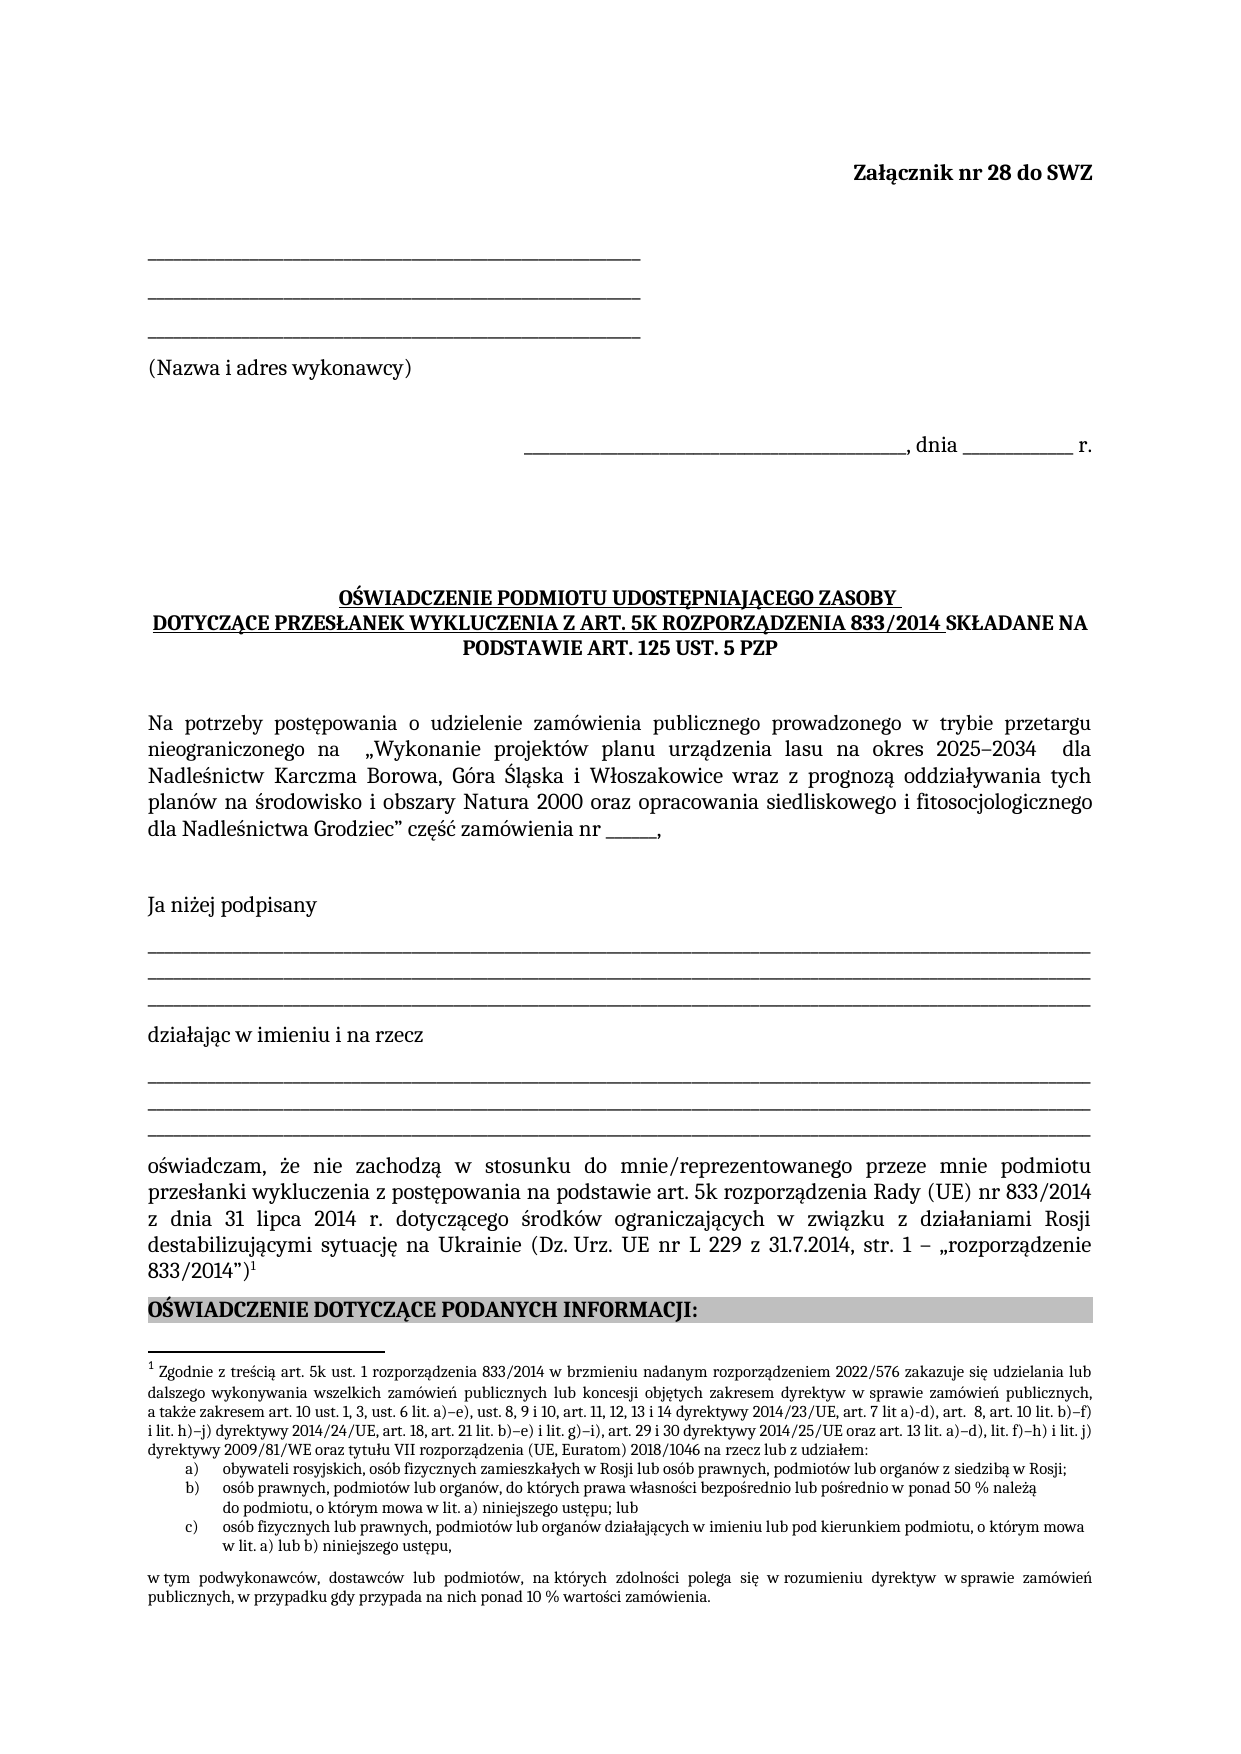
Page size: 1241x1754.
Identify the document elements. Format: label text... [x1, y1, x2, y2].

text __________________________________________________________ [148, 316, 1093, 342]
text __________________________________________________________ [148, 238, 1093, 264]
text (Nazwa i adres wykonawcy) [148, 354, 1093, 381]
text Na potrzeby postępowania o udzielenie zamówienia publicznego prowadzonego w trybie przetargu nieograniczonego na „Wykonanie projektów planu urządzenia lasu na okres 2025–2034 dla Nadleśnictw Karczma Borowa, Góra Śląska i Włoszakowice wraz z prognozą oddziaływania tych planów na środowisko i obszary Natura 2000 oraz opracowania siedliskowego i fitosocjologicznego dla Nadleśnictwa Grodziec” część zamówienia nr ______, [148, 711, 1093, 842]
text oświadczam, że nie zachodzą w stosunku do mnie/reprezentowanego przeze mnie podmiotu przesłanki wykluczenia z postępowania na podstawie art. 5k rozporządzenia Rady (UE) nr 833/2014 z dnia 31 lipca 2014 r. dotyczącego środków ograniczających w związku z działaniami Rosji destabilizującymi sytuację na Ukrainie (Dz. Urz. UE nr L 229 z 31.7.2014, str. 1 – „rozporządzenie 833/2014”) [148, 1153, 1093, 1284]
text _____________________________________________________________________________________________________________________________________________________________________________________________________________________________________________________________________________________________________________________________________________ [148, 931, 1093, 1010]
text Załącznik nr 28 do SWZ [148, 160, 1093, 186]
text _____________________________________________________________________________________________________________________________________________________________________________________________________________________________________________________________________________________________________________________________________________ [148, 1061, 1093, 1140]
text działając w imieniu i na rzecz [148, 1022, 1093, 1049]
text OŚWIADCZENIE PODMIOTU UDOSTĘPNIAJĄCEGO ZASOBY DOTYCZĄCE PRZESŁANEK WYKLUCZENIA Z ART. 5K ROZPORZĄDZENIA 833/2014 SKŁADANE NA PODSTAWIE ART. 125 UST. 5 PZP [148, 585, 1093, 661]
text __________________________________________________________ [148, 277, 1093, 303]
text _____________________________________________, dnia _____________ r. [148, 432, 1093, 458]
text OŚWIADCZENIE DOTYCZĄCE PODANYCH INFORMACJI: [148, 1297, 1093, 1323]
text Ja niżej podpisany [148, 892, 1093, 918]
